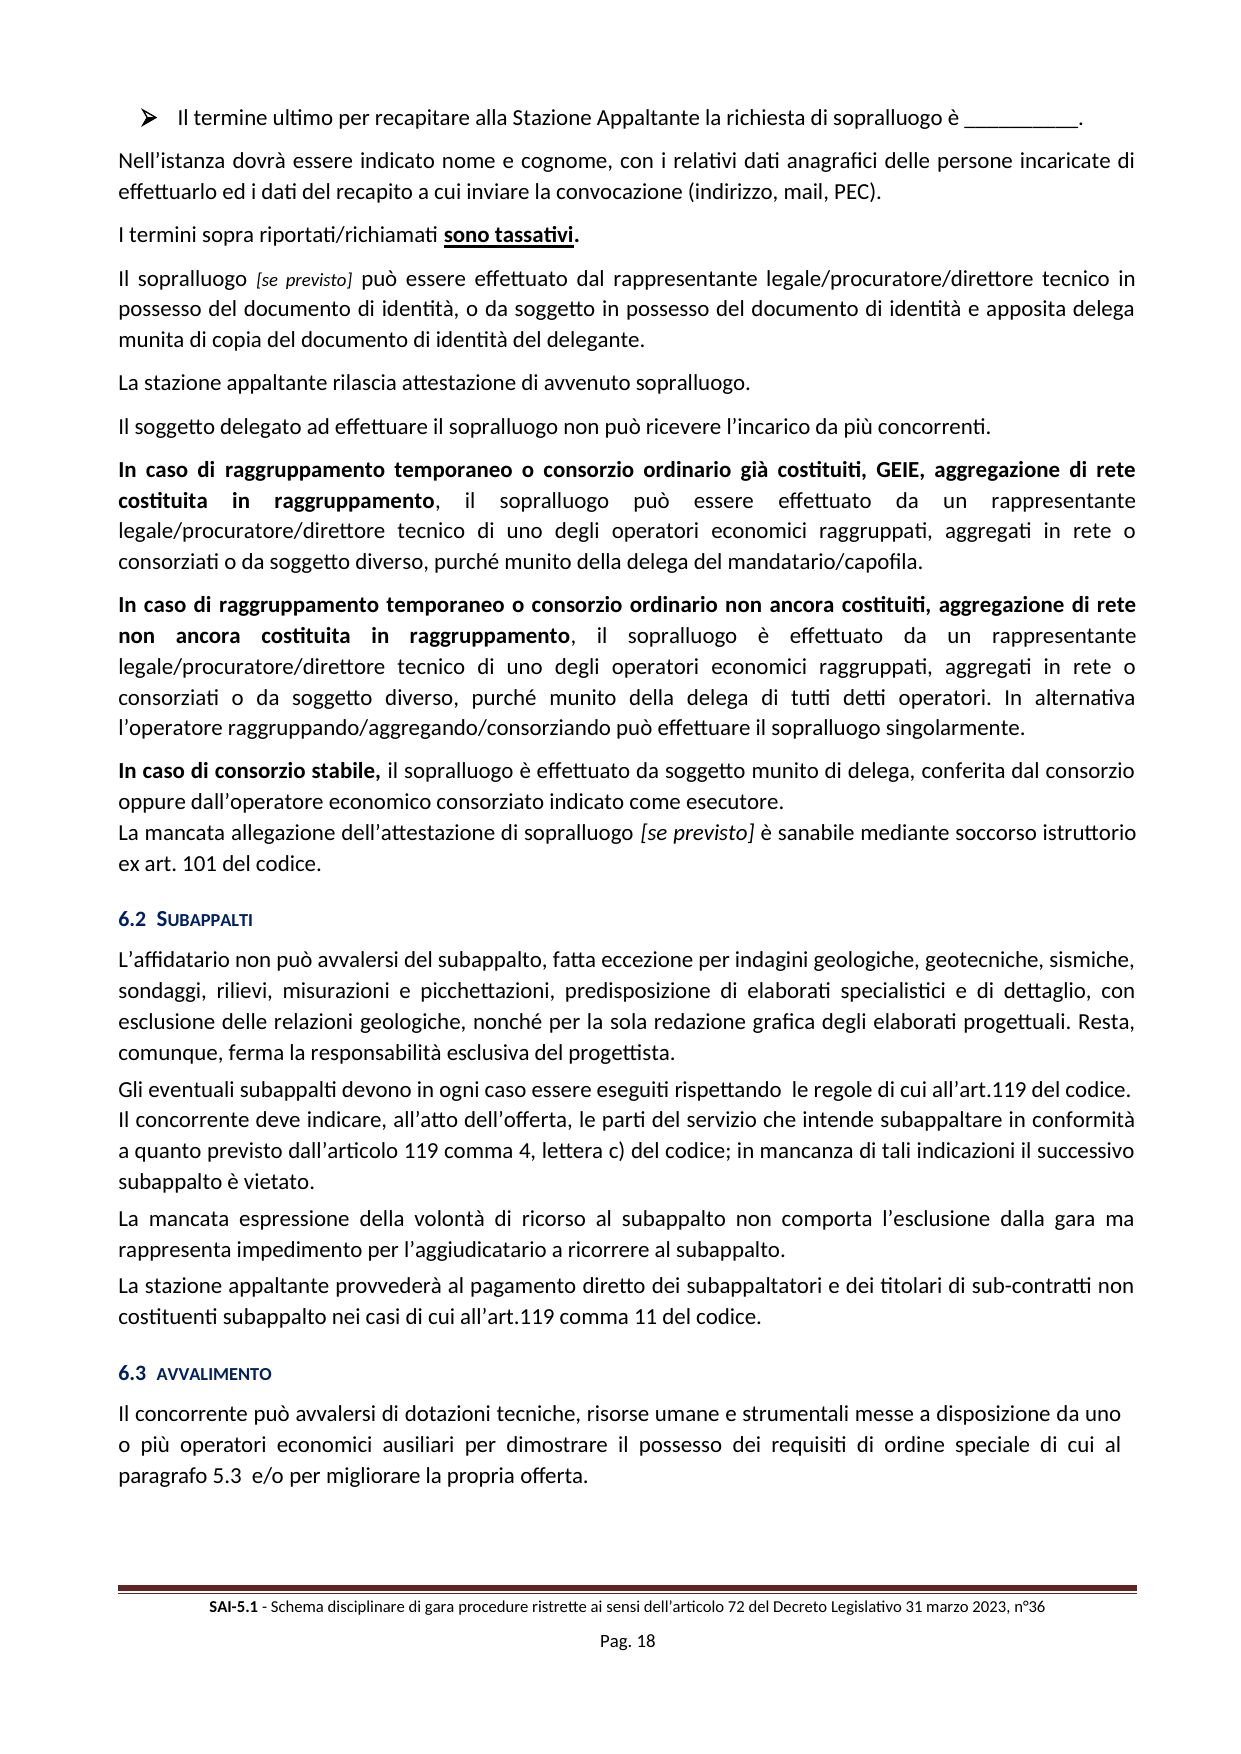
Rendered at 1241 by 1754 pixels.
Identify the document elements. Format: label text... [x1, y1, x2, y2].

text Il sopralluogo [se previsto] può essere effettuato dal rappresentante legale/procuratore/direttore tecnico in possesso del documento di identità, o da soggetto in possesso del documento di identità e apposita delega munita di copia del documento di identità del delegante. [118, 264, 1137, 353]
list Nell’istanza dovrà essere indicato nome e cognome, con i relativi dati anagrafici delle persone incaricate di effettuarlo ed i dati del recapito a cui inviare la convocazione (indirizzo, mail, PEC). [118, 147, 1137, 205]
subtitle 6.2 Subappalti [118, 904, 1137, 932]
text Gli eventuali subappalti devono in ogni caso essere eseguiti rispettando le regole di cui all’art.119 del codice. [118, 1075, 1137, 1103]
text Il concorrente deve indicare, all’atto dell’offerta, le parti del servizio che intende subappaltare in conformità a quanto previsto dall’articolo 119 comma 4, lettera c) del codice; in mancanza di tali indicazioni il successivo subappalto è vietato. [118, 1106, 1137, 1195]
text In caso di raggruppamento temporaneo o consorzio ordinario già costituiti, GEIE, aggregazione di rete costituita in raggruppamento, il sopralluogo può essere effettuato da un rappresentante legale/procuratore/direttore tecnico di uno degli operatori economici raggruppati, aggregati in rete o consorziati o da soggetto diverso, purché munito della delega del mandatario/capofila. [118, 455, 1137, 575]
text Il soggetto delegato ad effettuare il sopralluogo non può ricevere l’incarico da più concorrenti. [118, 412, 1137, 440]
text La stazione appaltante provvederà al pagamento diretto dei subappaltatori e dei titolari di sub-contratti non costituenti subappalto nei casi di cui all’art.119 comma 11 del codice. [118, 1272, 1137, 1330]
text L’affidatario non può avvalersi del subappalto, fatta eccezione per indagini geologiche, geotecniche, sismiche, sondaggi, rilievi, misurazioni e picchettazioni, predisposizione di elaborati specialistici e di dettaglio, con esclusione delle relazioni geologiche, nonché per la sola redazione grafica degli elaborati progettuali. Resta, comunque, ferma la responsabilità esclusiva del progettista. [118, 946, 1137, 1066]
text La mancata allegazione dell’attestazione di sopralluogo [se previsto] è sanabile mediante soccorso istruttorio ex art. 101 del codice. [118, 818, 1137, 877]
text In caso di consorzio stabile, il sopralluogo è effettuato da soggetto munito di delega, conferita dal consorzio oppure dall’operatore economico consorziato indicato come esecutore. [118, 757, 1137, 815]
text Il concorrente può avvalersi di dotazioni tecniche, risorse umane e strumentali messe a disposizione da uno o più operatori economici ausiliari per dimostrare il possesso dei requisiti di ordine speciale di cui al paragrafo 5.3 e/o per migliorare la propria offerta. [118, 1399, 1123, 1489]
list Il termine ultimo per recapitare alla Stazione Appaltante la richiesta di sopralluogo è __________. [140, 103, 1137, 131]
subtitle 6.3 avvalimento [118, 1358, 1137, 1386]
text La mancata espressione della volontà di ricorso al subappalto non comporta l’esclusione dalla gara ma rappresenta impedimento per l’aggiudicatario a ricorrere al subappalto. [118, 1204, 1137, 1263]
text I termini sopra riportati/richiamati sono tassativi. [118, 221, 1137, 249]
text La stazione appaltante rilascia attestazione di avvenuto sopralluogo. [118, 368, 1137, 397]
text In caso di raggruppamento temporaneo o consorzio ordinario non ancora costituiti, aggregazione di rete non ancora costituita in raggruppamento, il sopralluogo è effettuato da un rappresentante legale/procuratore/direttore tecnico di uno degli operatori economici raggruppati, aggregati in rete o consorziati o da soggetto diverso, purché munito della delega di tutti detti operatori. In alternativa l’operatore raggruppando/aggregando/consorziando può effettuare il sopralluogo singolarmente. [118, 590, 1137, 741]
